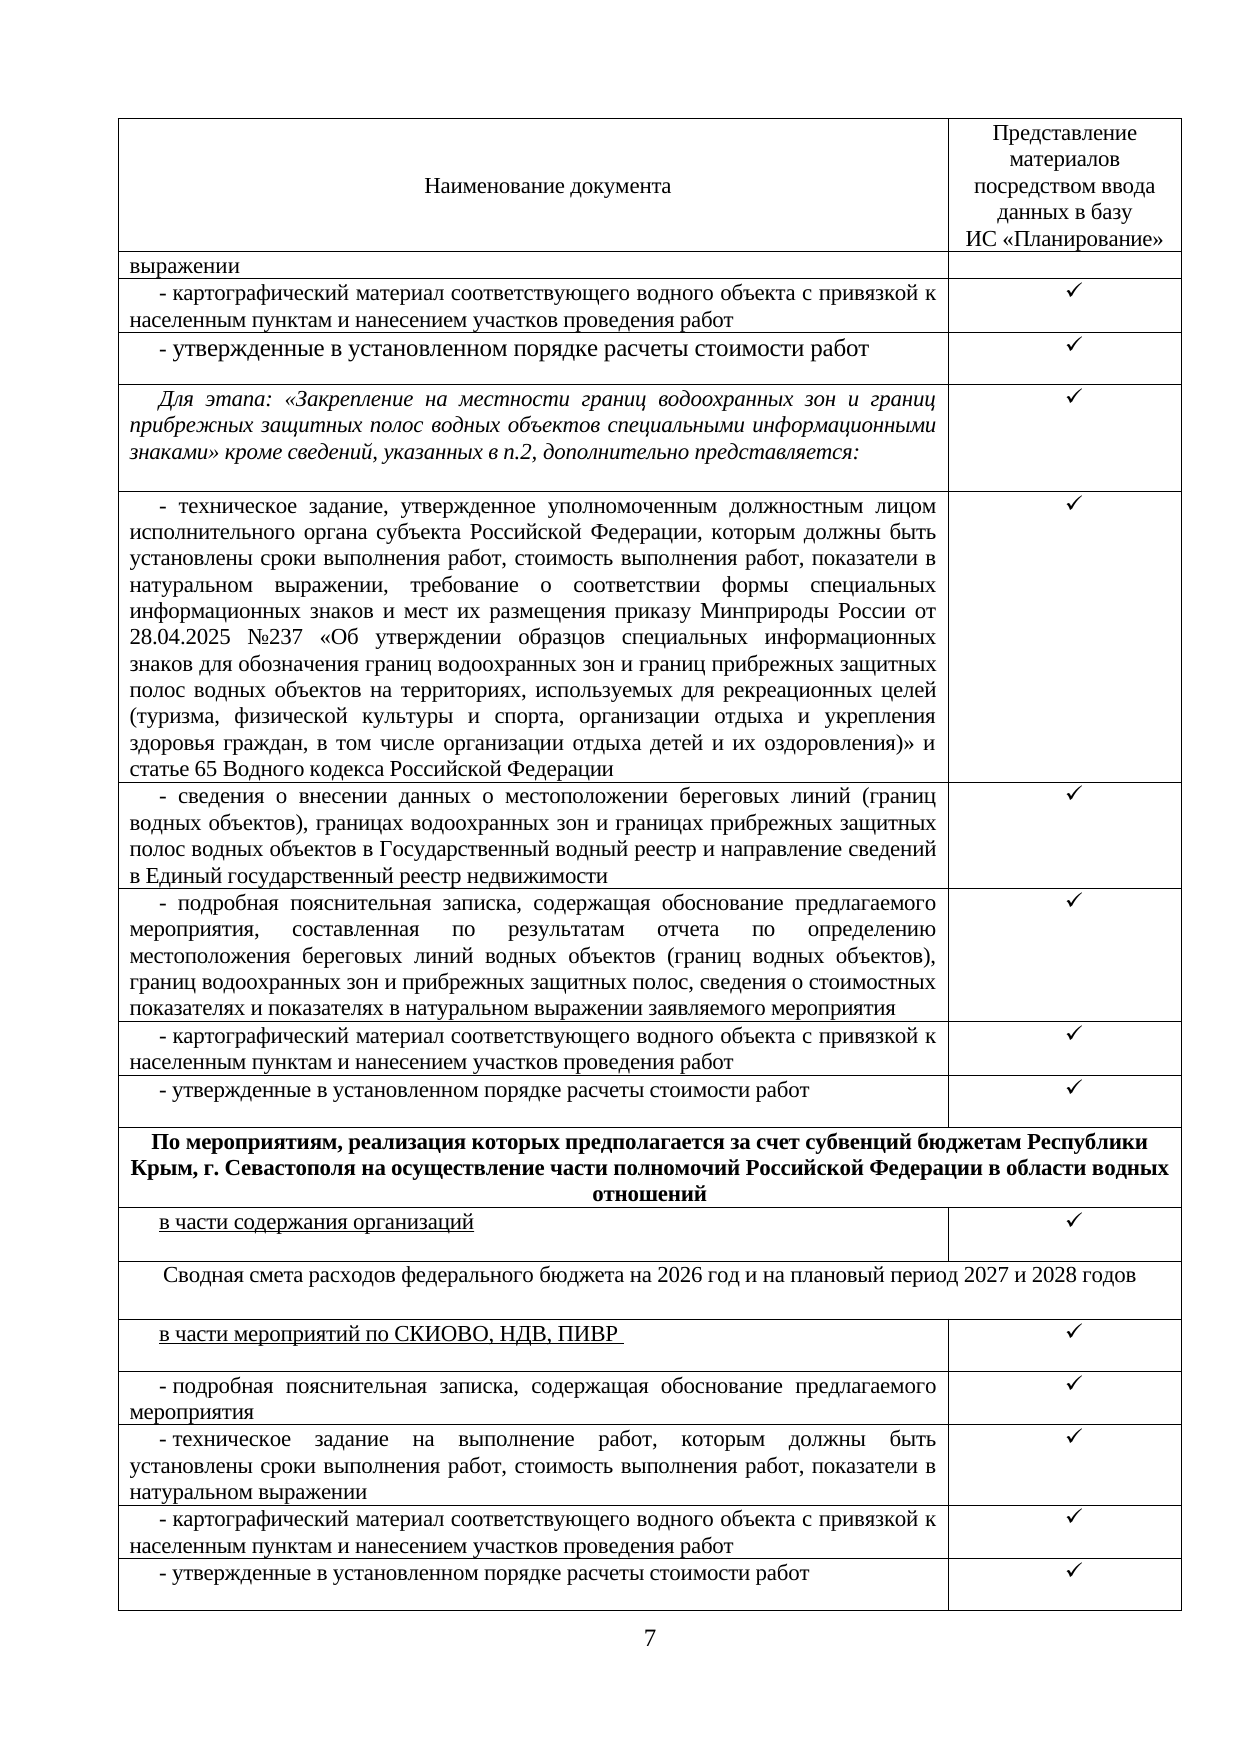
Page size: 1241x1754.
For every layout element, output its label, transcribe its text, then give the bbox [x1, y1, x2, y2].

table_header Представление материалов посредством ввода данных в базу ИС «Планирование» [949, 119, 1181, 251]
table_cell в части содержания организаций [119, 1208, 948, 1261]
table_cell - техническое задание на выполнение работ, которым должны быть установлены сроки выполнения работ, стоимость выполнения работ, показатели в натуральном выражении [119, 1425, 948, 1504]
table_cell - утвержденные в установленном порядке расчеты стоимости работ [119, 1076, 948, 1127]
table_cell [949, 333, 1181, 384]
table_cell [949, 889, 1181, 1021]
table_cell По мероприятиям, реализация которых предполагается за счет субвенций бюджетам Республики Крым, г. Севастополя на осуществление части полномочий Российской Федерации в области водных отношений [119, 1128, 1181, 1207]
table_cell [119, 252, 948, 278]
table_cell [949, 1076, 1181, 1127]
table_cell - утвержденные в установленном порядке расчеты стоимости работ [119, 1559, 948, 1610]
table_cell [949, 1320, 1181, 1371]
table_cell [949, 783, 1181, 888]
table_cell [949, 492, 1181, 782]
table_cell - техническое задание, утвержденное уполномоченным должностным лицом исполнительного органа субъекта Российской Федерации, которым должны быть установлены сроки выполнения работ, стоимость выполнения работ, показатели в натуральном выражении, требование о соответствии формы специальных информационных знаков и мест их размещения приказу Минприроды России от 28.04.2025 №237 «Об утверждении образцов специальных информационных знаков для обозначения границ водоохранных зон и границ прибрежных защитных полос водных объектов на территориях, используемых для рекреационных целей (туризма, физической культуры и спорта, организации отдыха и укрепления здоровья граждан, в том числе организации отдыха детей и их оздоровления)» и статье 65 Водного кодекса Российской Федерации [119, 492, 948, 782]
table_cell [949, 252, 1181, 278]
table_cell [949, 1506, 1181, 1558]
table_cell [949, 1022, 1181, 1074]
table_cell - утвержденные в установленном порядке расчеты стоимости работ [119, 333, 948, 384]
table_cell [949, 385, 1181, 491]
table_cell [949, 279, 1181, 332]
table_cell в части мероприятий по СКИОВО, НДВ, ПИВР [119, 1320, 948, 1371]
table_cell [949, 1559, 1181, 1610]
table_cell Сводная смета расходов федерального бюджета на 2026 год и на плановый период 2027 и 2028 годов [119, 1262, 1181, 1318]
table_cell - подробная пояснительная записка, содержащая обоснование предлагаемого мероприятия, составленная по результатам отчета по определению местоположения береговых линий водных объектов (границ водных объектов), границ водоохранных зон и прибрежных защитных полос, сведения о стоимостных показателях и показателях в натуральном выражении заявляемого мероприятия [119, 889, 948, 1021]
table_cell [949, 1425, 1181, 1504]
table_cell - подробная пояснительная записка, содержащая обоснование предлагаемого мероприятия [119, 1372, 948, 1424]
table_cell - сведения о внесении данных о местоположении береговых линий (границ водных объектов), границах водоохранных зон и границах прибрежных защитных полос водных объектов в Государственный водный реестр и направление сведений в Единый государственный реестр недвижимости [119, 783, 948, 888]
table_cell [949, 1208, 1181, 1261]
table_cell [949, 1372, 1181, 1424]
table_cell - картографический материал соответствующего водного объекта с привязкой к населенным пунктам и нанесением участков проведения работ [119, 1506, 948, 1558]
table_cell - картографический материал соответствующего водного объекта с привязкой к населенным пунктам и нанесением участков проведения работ [119, 279, 948, 332]
table_cell Для этапа: «Закрепление на местности границ водоохранных зон и границ прибрежных защитных полос водных объектов специальными информационными знаками» кроме сведений, указанных в п.2, дополнительно представляется: [119, 385, 948, 491]
table_cell - картографический материал соответствующего водного объекта с привязкой к населенным пунктам и нанесением участков проведения работ [119, 1022, 948, 1074]
table_header Наименование документа [119, 119, 948, 251]
